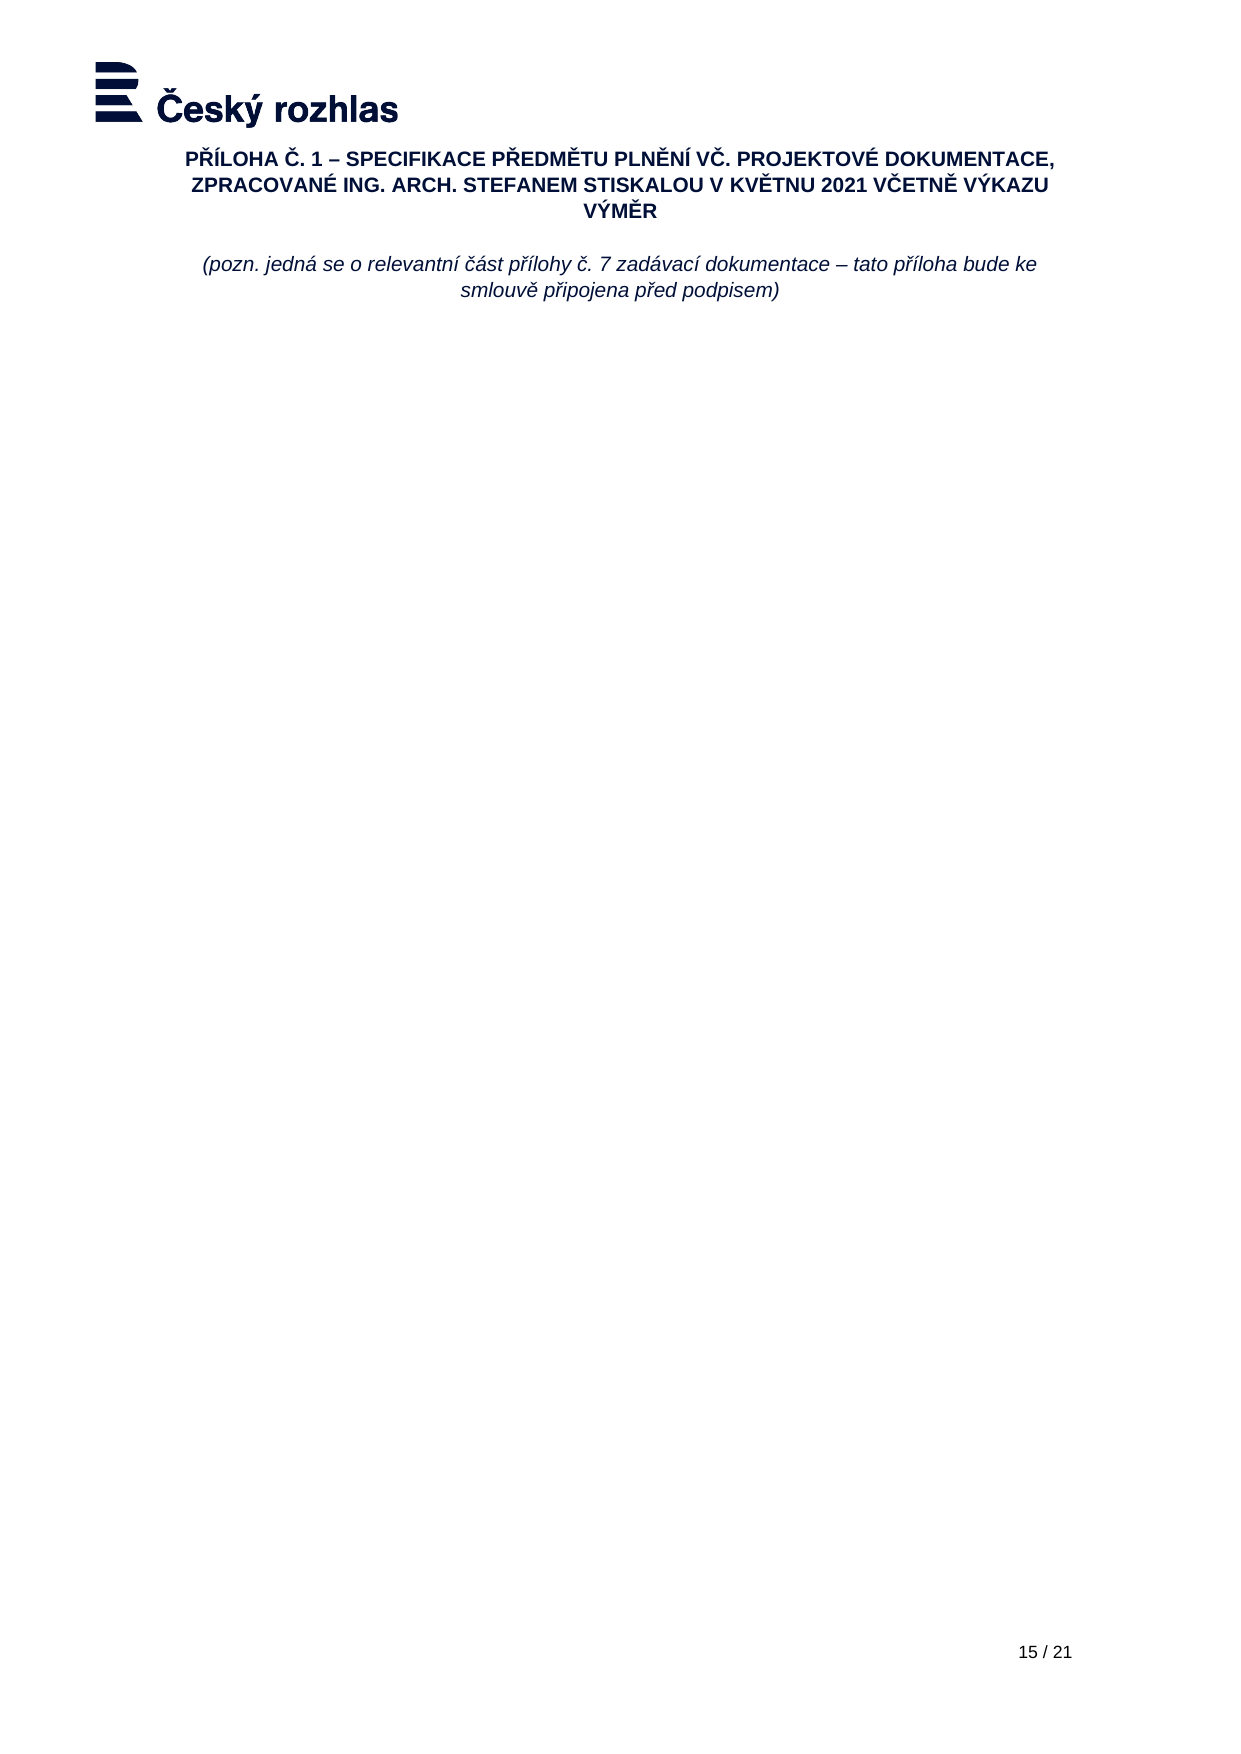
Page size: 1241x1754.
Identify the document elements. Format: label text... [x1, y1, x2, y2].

text (pozn. jedná se o relevantní část přílohy č. 7 zadávací dokumentace – tato příloha bude ke smlouvě připojena před podpisem) [168, 250, 1072, 302]
picture [95, 62, 398, 128]
text PŘÍLOHA Č. 1 – SPECIFIKACE PŘEDMĚTU PLNĚNÍ VČ. PROJEKTOVÉ DOKUMENTACE, ZPRACOVANÉ ING. ARCH. STEFANEM STISKALOU V KVĚTNU 2021 VČETNĚ VÝKAZU VÝMĚR [168, 146, 1072, 224]
